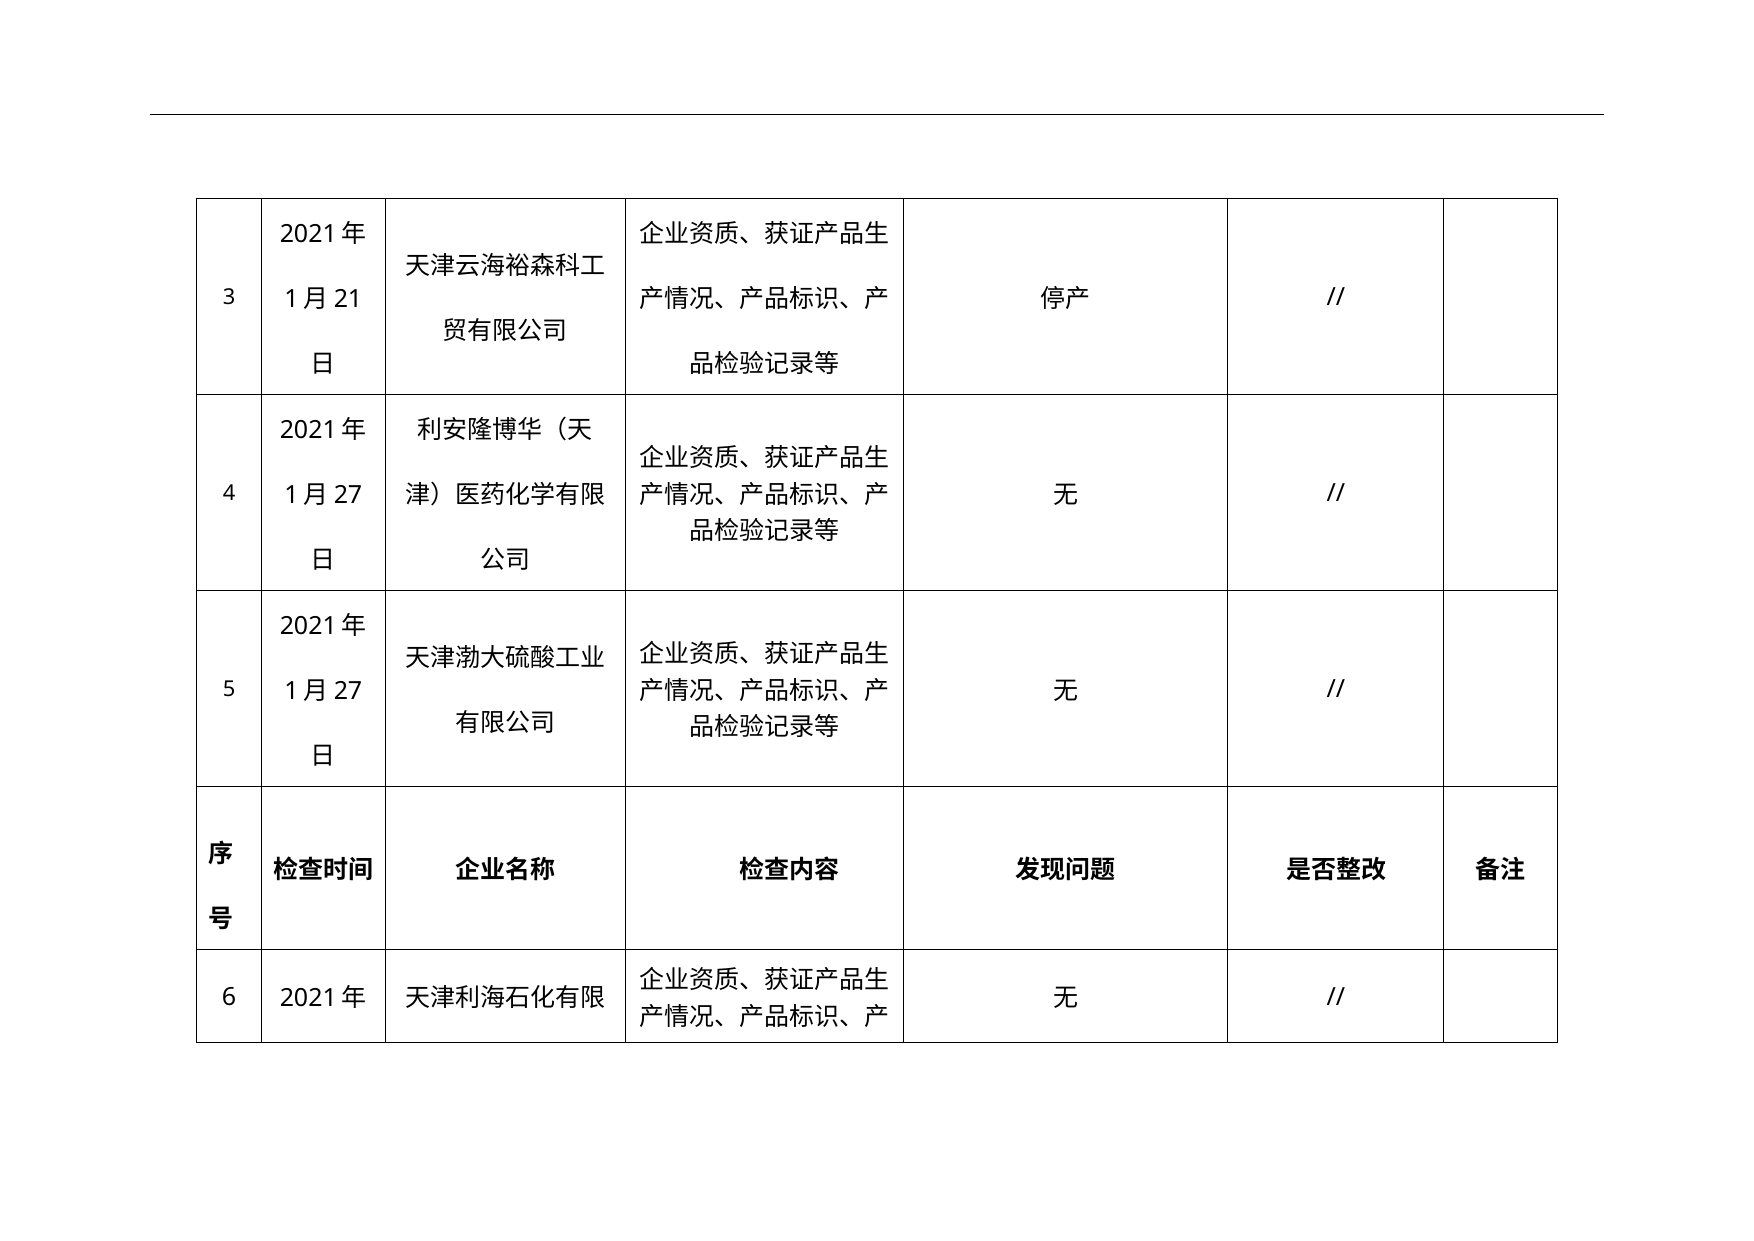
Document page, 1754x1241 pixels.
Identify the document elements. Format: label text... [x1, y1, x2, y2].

table_cell 是否整改 [1228, 787, 1443, 949]
table_cell 2021年1月21日 [262, 199, 385, 394]
table_cell 天津渤大硫酸工业有限公司 [386, 591, 625, 786]
table_cell 备注 [1444, 787, 1557, 949]
table_cell 2021年1月27日 [262, 591, 385, 786]
table_cell 发现问题 [904, 787, 1227, 949]
table_cell 5 [197, 591, 261, 786]
table_cell 序号 [197, 787, 261, 949]
table_cell 检查时间 [262, 787, 385, 949]
table_cell // [1228, 591, 1443, 786]
table_cell // [1228, 395, 1443, 590]
table_cell 利安隆博华（天津）医药化学有限公司 [386, 395, 625, 590]
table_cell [626, 950, 903, 1042]
table_cell 无 [904, 395, 1227, 590]
table_cell [1444, 950, 1557, 1042]
table_cell 6 [197, 950, 261, 1042]
table_cell 停产 [904, 199, 1227, 394]
table_cell [1444, 199, 1557, 394]
table_cell 天津利海石化有限公司 [386, 950, 625, 1042]
table_cell 2021年1月27日 [262, 950, 385, 1042]
table_cell 企业资质、获证产品生产情况、产品标识、产品检验记录等 [626, 395, 903, 590]
table_cell 天津云海裕森科工贸有限公司 [386, 199, 625, 394]
table_cell [1444, 591, 1557, 786]
table_cell // [1228, 199, 1443, 394]
table_cell 无 [904, 950, 1227, 1042]
table_cell 3 [197, 199, 261, 394]
table_cell // [1228, 950, 1443, 1042]
table_cell 企业资质、获证产品生产情况、产品标识、产品检验记录等 [626, 591, 903, 786]
table_cell [1444, 395, 1557, 590]
table_cell 2021年1月27日 [262, 395, 385, 590]
table_cell 检查内容 [626, 787, 903, 949]
table_cell 无 [904, 591, 1227, 786]
table_cell 4 [197, 395, 261, 590]
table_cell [626, 199, 903, 394]
table_cell 企业名称 [386, 787, 625, 949]
